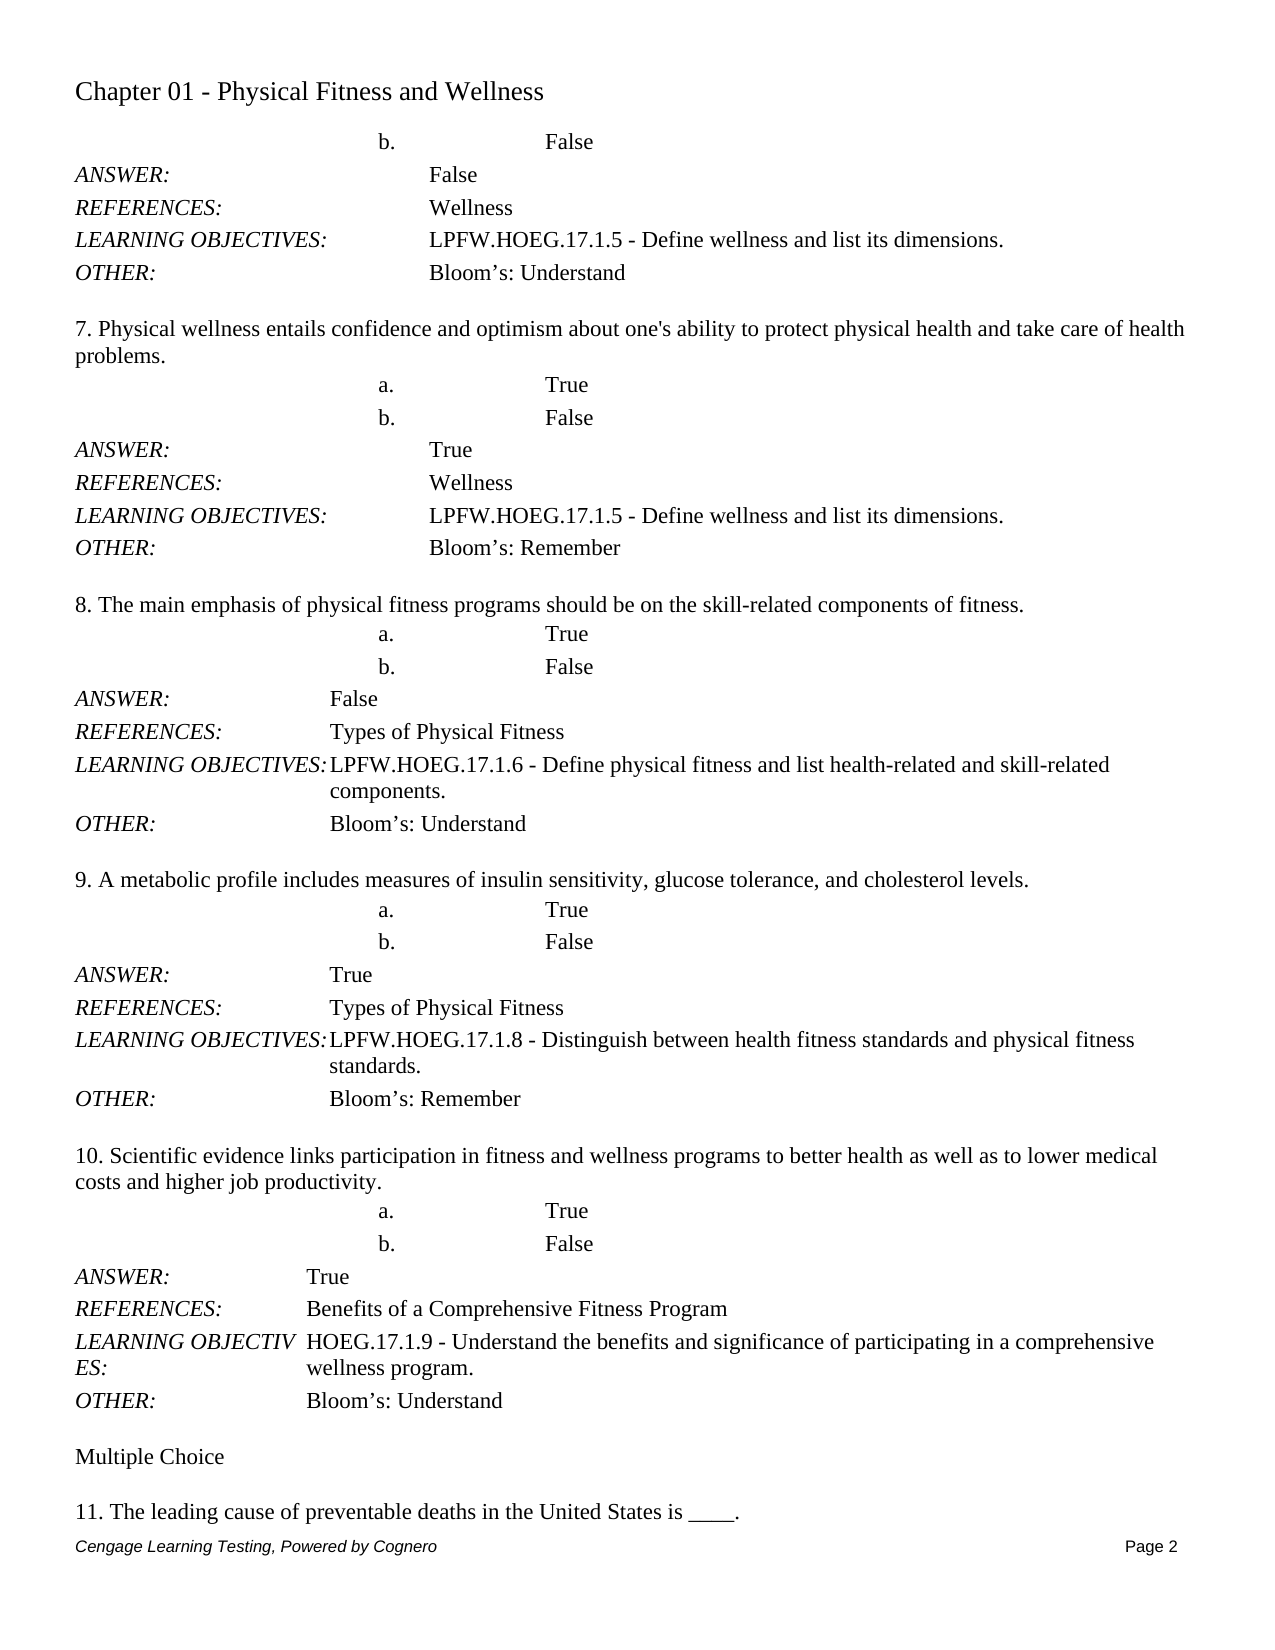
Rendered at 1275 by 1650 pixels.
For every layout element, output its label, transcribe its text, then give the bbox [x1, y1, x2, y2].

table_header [75, 125, 1200, 288]
table_header 7. ​Physical wellness entails confidence and optimism about one's ability to protect physical health and take care of health problems. [75, 368, 1200, 564]
table_header 9. ​A metabolic profile includes measures of insulin sensitivity, glucose tolerance, and cholesterol levels. [75, 893, 1200, 1115]
table_header 10. ​Scientific evidence links participation in fitness and wellness programs to better health as well as to lower medical costs and higher job productivity. [75, 1194, 1200, 1416]
table_header 8. ​The main emphasis of physical fitness programs should be on the skill-related components of fitness. [75, 617, 1200, 839]
